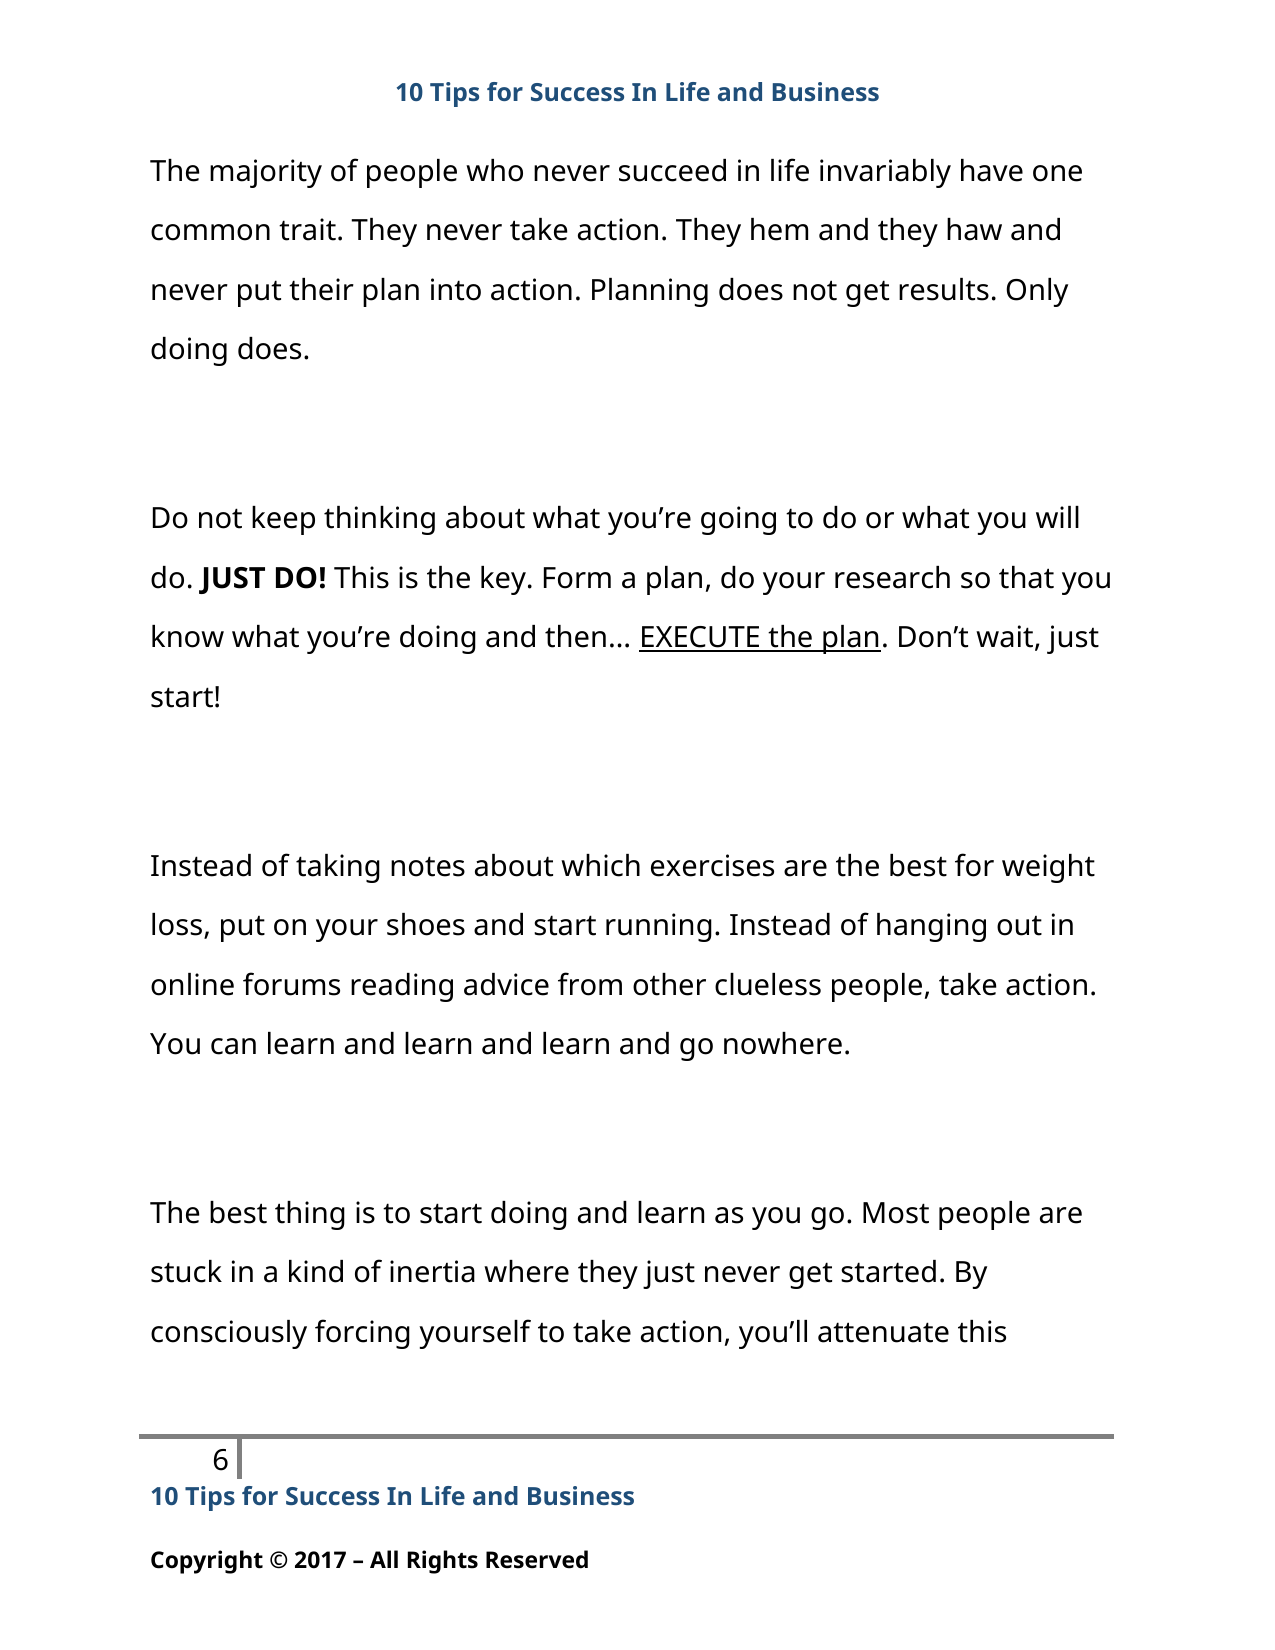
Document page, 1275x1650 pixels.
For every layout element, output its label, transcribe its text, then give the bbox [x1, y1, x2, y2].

text The majority of people who never succeed in life invariably have one common trait. They never take action. They hem and they haw and never put their plan into action. Planning does not get results. Only doing does. [150, 150, 1125, 368]
text Instead of taking notes about which exercises are the best for weight loss, put on your shoes and start running. Instead of hanging out in online forums reading advice from other clueless people, take action. You can learn and learn and learn and go nowhere. [150, 845, 1125, 1063]
text Do not keep thinking about what you’re going to do or what you will do. JUST DO! This is the key. Form a plan, do your research so that you know what you’re doing and then… EXECUTE the plan. Don’t wait, just start! [150, 497, 1125, 716]
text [150, 1192, 1125, 1351]
